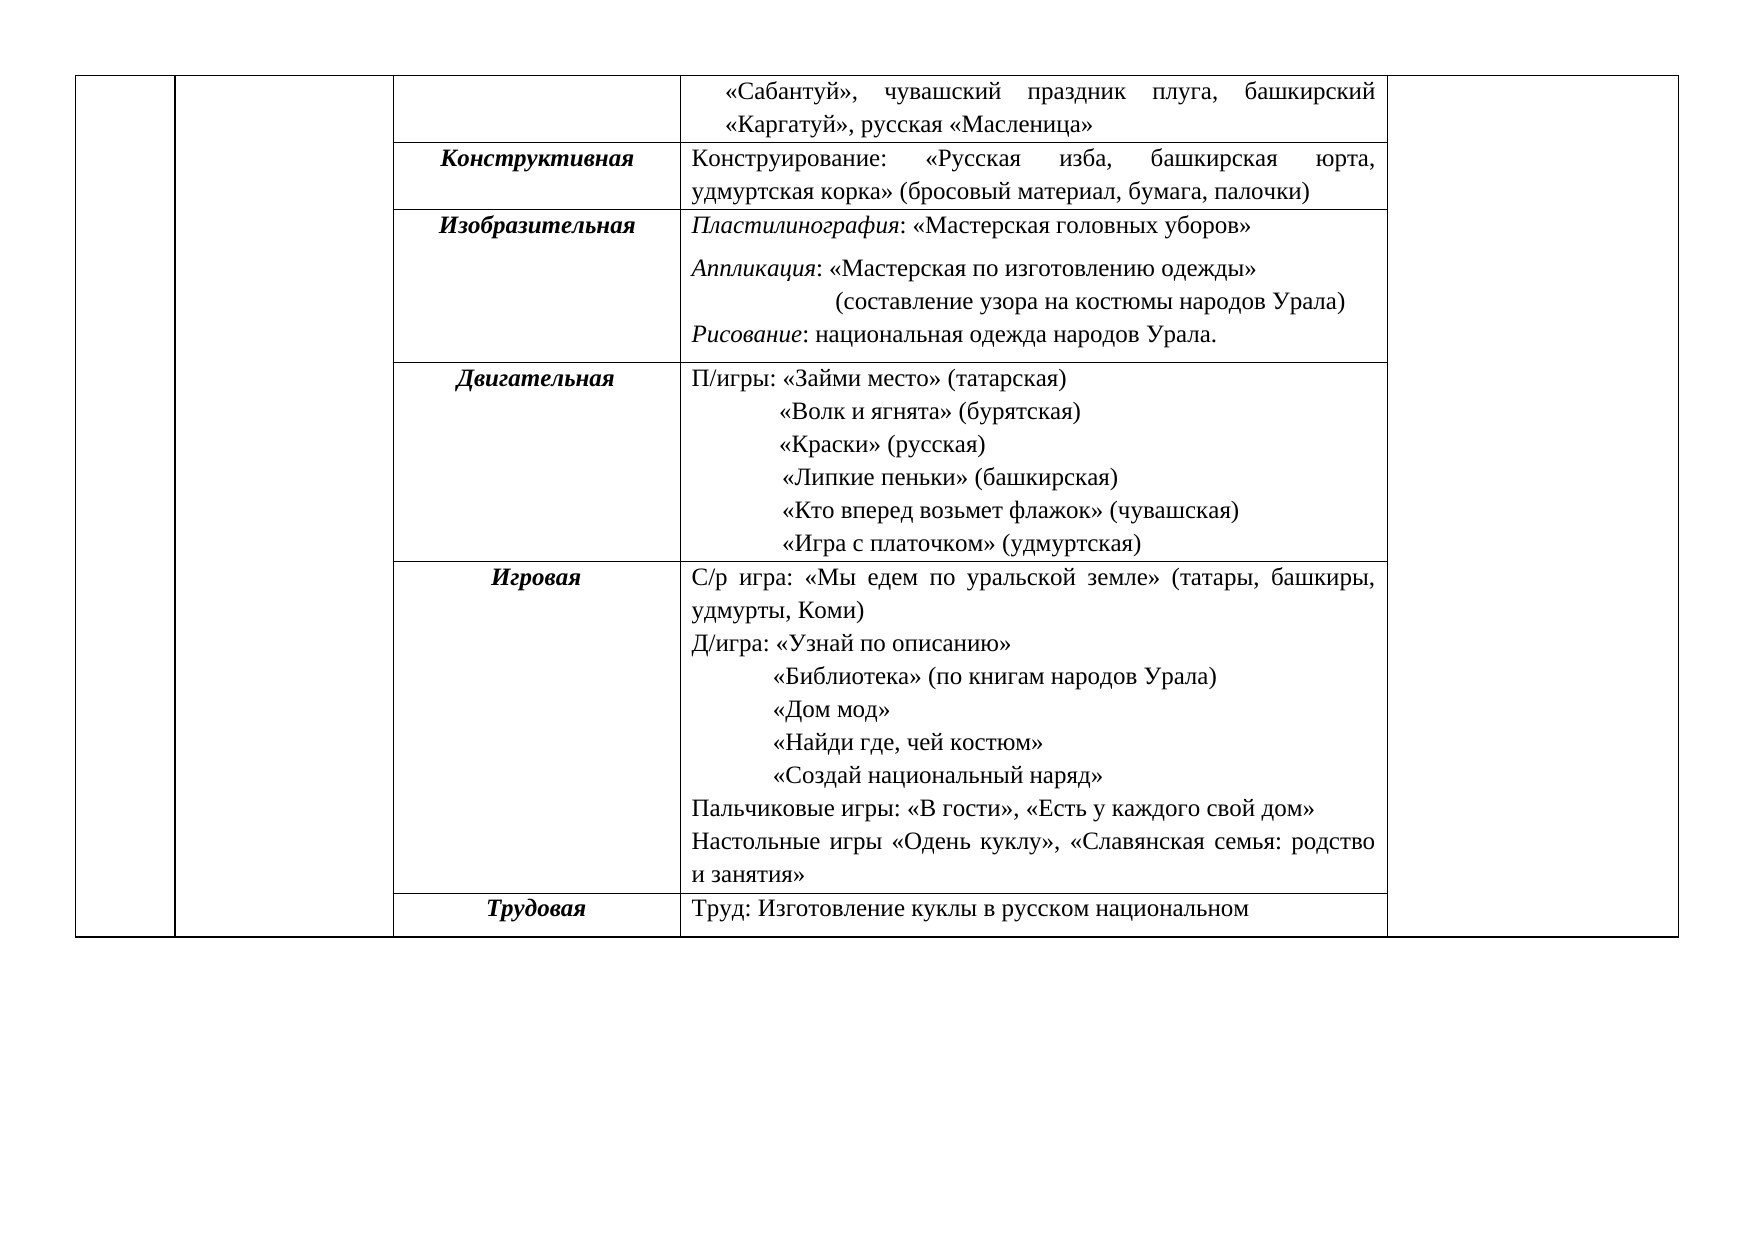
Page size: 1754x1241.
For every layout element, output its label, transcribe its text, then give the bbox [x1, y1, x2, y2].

table_cell Конструирование: «Русская изба, башкирская юрта, удмуртская корка» (бросовый материал, бумага, палочки) [681, 143, 1387, 209]
table_cell Изобразительная [394, 210, 680, 362]
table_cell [394, 76, 680, 142]
table_cell С/р игра: «Мы едем по уральской земле» (татары, башкиры, удмурты, Коми) Д/игра: «Узнай по описанию» «Библиотека» (по книгам народов Урала) «Дом мод» «Найди где, чей костюм» «Создай национальный наряд» Пальчиковые игры: «В гости», «Есть у каждого свой дом» Настольные игры «Одень куклу», «Славянская семья: родство и занятия» [681, 562, 1387, 892]
table_cell Конструктивная [394, 143, 680, 209]
table_cell Игровая [394, 562, 680, 892]
table_cell Трудовая [394, 894, 680, 936]
table_cell Двигательная [394, 363, 680, 561]
table_cell Труд: Изготовление куклы в русском национальном [681, 894, 1387, 936]
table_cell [681, 76, 1387, 142]
table_cell П/игры: «Займи место» (татарская) «Волк и ягнята» (бурятская) «Краски» (русская) «Липкие пеньки» (башкирская) «Кто вперед возьмет флажок» (чувашская) «Игра с платочком» (удмуртская) [681, 363, 1387, 561]
table_cell Пластилинография: «Мастерская головных уборов» Аппликация: «Мастерская по изготовлению одежды» (составление узора на костюмы народов Урала) Рисование: национальная одежда народов Урала. [681, 210, 1387, 362]
